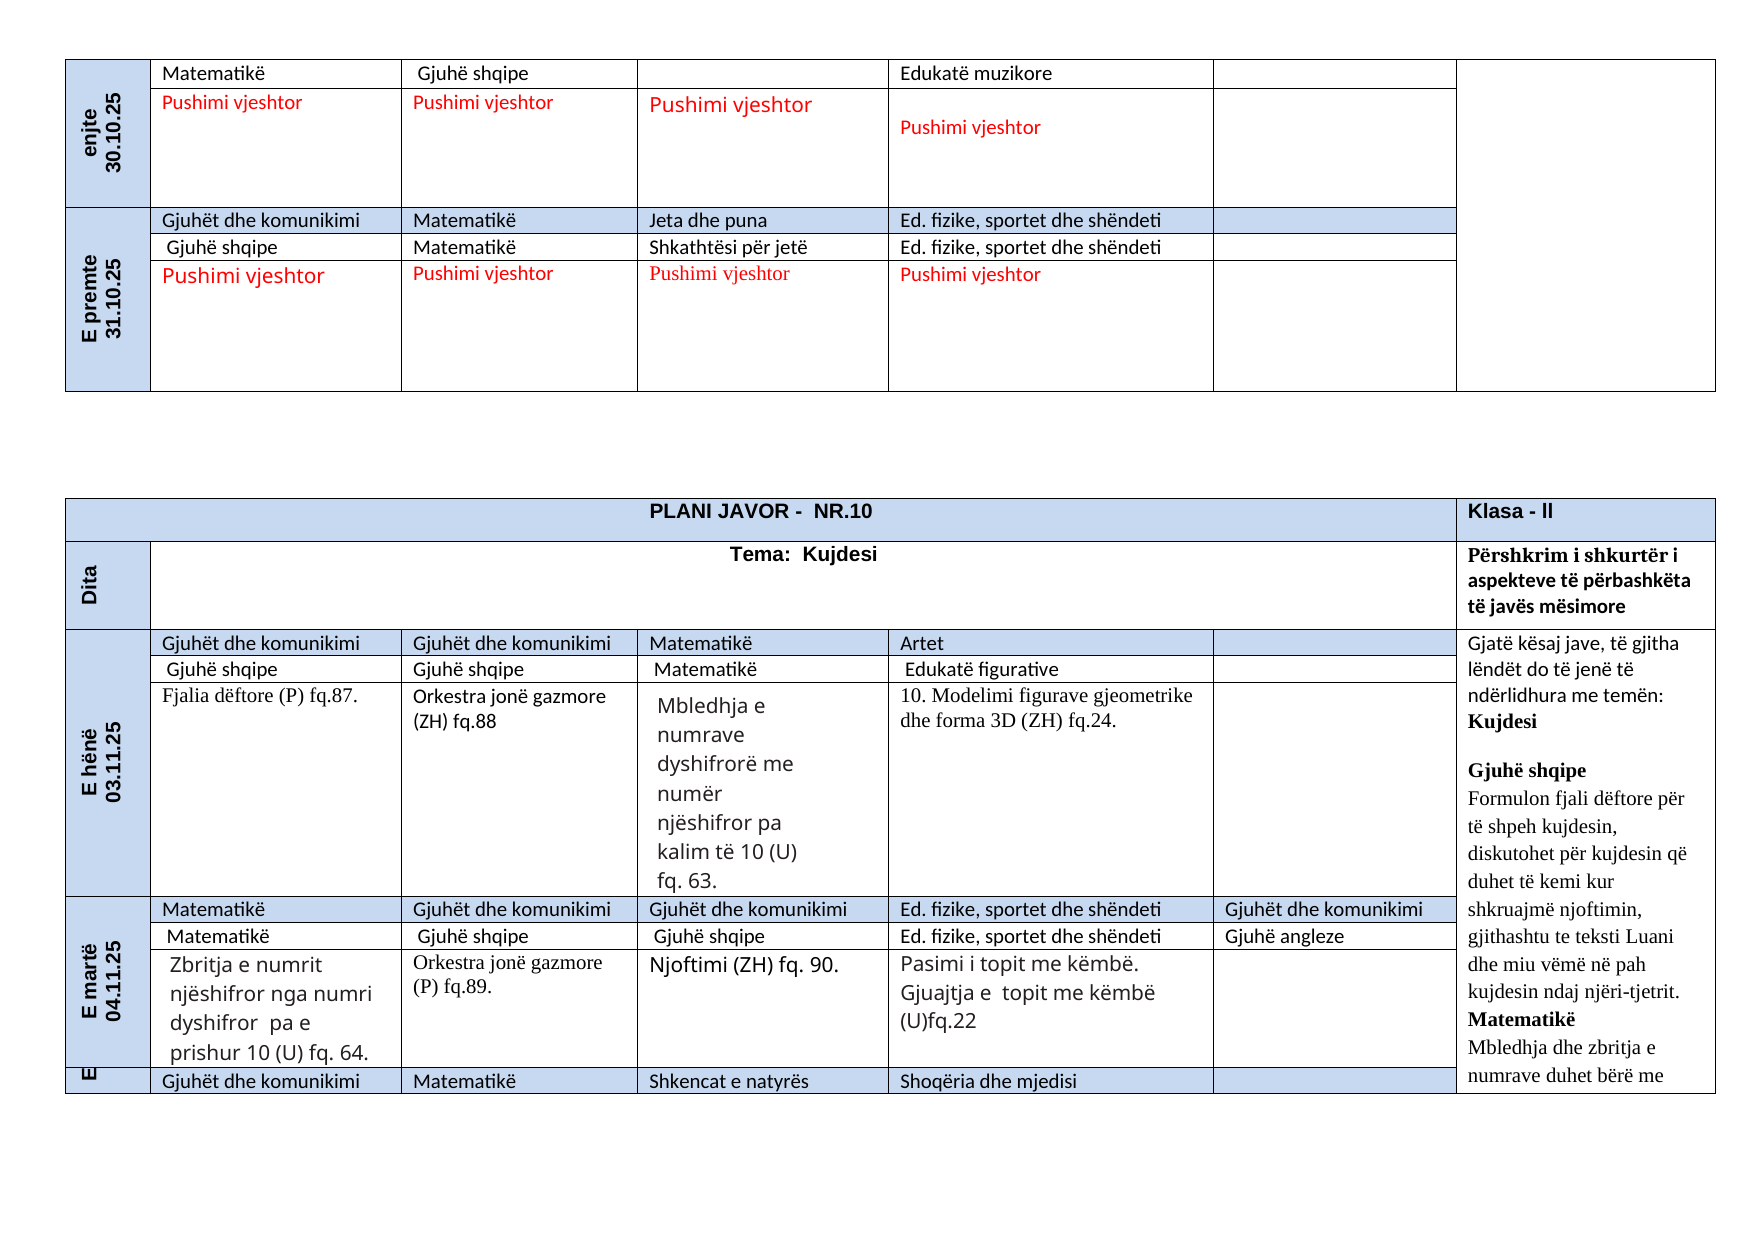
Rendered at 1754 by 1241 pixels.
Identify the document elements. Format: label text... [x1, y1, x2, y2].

table_cell Gjuhët dhe komunikimi [151, 1068, 401, 1093]
table_cell Ed. fizike, sportet dhe shëndeti [889, 208, 1213, 233]
table_cell Tema: Kujdesi [151, 542, 1456, 629]
table_cell Përshkrim i shkurtër i aspekteve të përbashkëta të javës mësimore [1457, 542, 1715, 629]
table_cell Gjatë kësaj jave, të gjitha lëndët do të jenë të ndërlidhura me temën: Kujdesi Gjuhë shqipe Formulon fjali dëftore për të shpeh kujdesin, diskutohet për kujdesin që duhet të kemi kur shkruajmë njoftimin, gjithashtu te teksti Luani dhe miu vëmë në pah kujdesin ndaj njëri-tjetrit. Matematikë Mbledhja dhe zbritja e numrave duhet bërë me kujdes, njëshet me njëshe dhe dhjetëshet me dhjetëshe. Njeriu dhe natyra Nxënësit vetëdijësohen për kujdesin që duhet të kenë për natyrën. Shoqëria dhe mjedisi Nxënësit mësojnë për kujdesin që duhen të kenë për trashëgiminë kulturore. [1457, 630, 1715, 1093]
table_cell Gjuhët dhe komunikimi [151, 208, 401, 233]
table_cell Matematikë [151, 897, 401, 922]
table_header PLANI JAVOR - NR.10 [66, 499, 1456, 541]
table_cell Zbritja e numrit njëshifror nga numri dyshifror pa e prishur 10 (U) fq. 64. [151, 950, 401, 1067]
table_cell Pasimi i topit me këmbë. Gjuajtja e topit me këmbë (U)fq.22 [889, 950, 1213, 1067]
table_cell Gjuhë angleze [1214, 923, 1456, 948]
table_cell [1214, 630, 1456, 655]
table_cell Fjalia dëftore (P) fq.87. [151, 683, 401, 896]
table_cell Gjuhë shqipe [402, 656, 637, 682]
table_cell [1214, 656, 1456, 682]
table_cell Mbledhja e numrave dyshifrorë me numër njëshifror pa kalim të 10 (U) fq. 63. [638, 683, 888, 896]
table_cell Gjuhët dhe komunikimi [402, 897, 637, 922]
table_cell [889, 1068, 1213, 1093]
table_cell Matematikë [402, 1068, 637, 1093]
table_cell Njoftimi (ZH) fq. 90. [638, 950, 888, 1067]
table_cell Edukatë figurative [889, 656, 1213, 682]
table_cell [1214, 60, 1456, 88]
table_cell Jeta dhe puna [638, 208, 888, 233]
table_cell Pushimi vjeshtor [402, 89, 637, 207]
table_cell E mërkurë 05.11.25 [66, 1068, 150, 1093]
table_cell E martë 04.11.25 [66, 897, 150, 1067]
table_cell Gjuhët dhe komunikimi [638, 897, 888, 922]
table_cell [1214, 89, 1456, 207]
table_cell Gjuhët dhe komunikimi [1214, 897, 1456, 922]
table_cell Pushimi vjeshtor [151, 89, 401, 207]
table_cell Dita [66, 542, 150, 629]
table_cell Pushimi vjeshtor [402, 261, 637, 391]
table_cell Edukatë muzikore [889, 60, 1213, 88]
table_cell Ed. fizike, sportet dhe shëndeti [889, 234, 1213, 259]
table_cell [638, 60, 888, 88]
table_cell Matematikë [402, 234, 637, 259]
table_cell Pushimi vjeshtor [638, 89, 888, 207]
table_header Klasa - ll [1457, 499, 1715, 541]
table_cell Matematikë [151, 60, 401, 88]
table_cell Pushimi vjeshtor [889, 89, 1213, 207]
table_cell Artet [889, 630, 1213, 655]
table_cell [1214, 950, 1456, 1067]
table_cell Matematikë [402, 208, 637, 233]
table_cell Gjuhët dhe komunikimi [151, 630, 401, 655]
table_cell E enjte 30.10.25 [66, 60, 150, 207]
table_cell Matematikë [151, 923, 401, 948]
table_cell Gjuhë shqipe [402, 60, 637, 88]
table_cell E hënë 03.11.25 [66, 630, 150, 896]
table_cell Pushimi vjeshtor [889, 261, 1213, 391]
table_cell Pushimi vjeshtor [151, 261, 401, 391]
table_cell Gjuhë shqipe [151, 234, 401, 259]
table_cell 10. Modelimi figurave gjeometrike dhe forma 3D (ZH) fq.24. [889, 683, 1213, 896]
table_cell Gjuhë shqipe [638, 923, 888, 948]
table_cell Gjuhë shqipe [151, 656, 401, 682]
table_cell Matematikë [638, 630, 888, 655]
table_cell Pushimi vjeshtor [638, 261, 888, 391]
table_cell Ed. fizike, sportet dhe shëndeti [889, 897, 1213, 922]
table_cell Shkencat e natyrës [638, 1068, 888, 1093]
table_cell Gjuhët dhe komunikimi [402, 630, 637, 655]
table_cell Gjuhë shqipe [402, 923, 637, 948]
table_cell [1214, 208, 1456, 233]
table_cell Ed. fizike, sportet dhe shëndeti [889, 923, 1213, 948]
table_cell Shkathtësi për jetë [638, 234, 888, 259]
table_cell [1214, 683, 1456, 896]
table_cell [1214, 234, 1456, 259]
table_cell [1214, 1068, 1456, 1093]
table_cell Orkestra jonë gazmore (P) fq.89. [402, 950, 637, 1067]
table_cell E premte 31.10.25 [66, 208, 150, 391]
table_cell Matematikë [638, 656, 888, 682]
table_cell [1214, 261, 1456, 391]
table_cell Orkestra jonë gazmore (ZH) fq.88 [402, 683, 637, 896]
